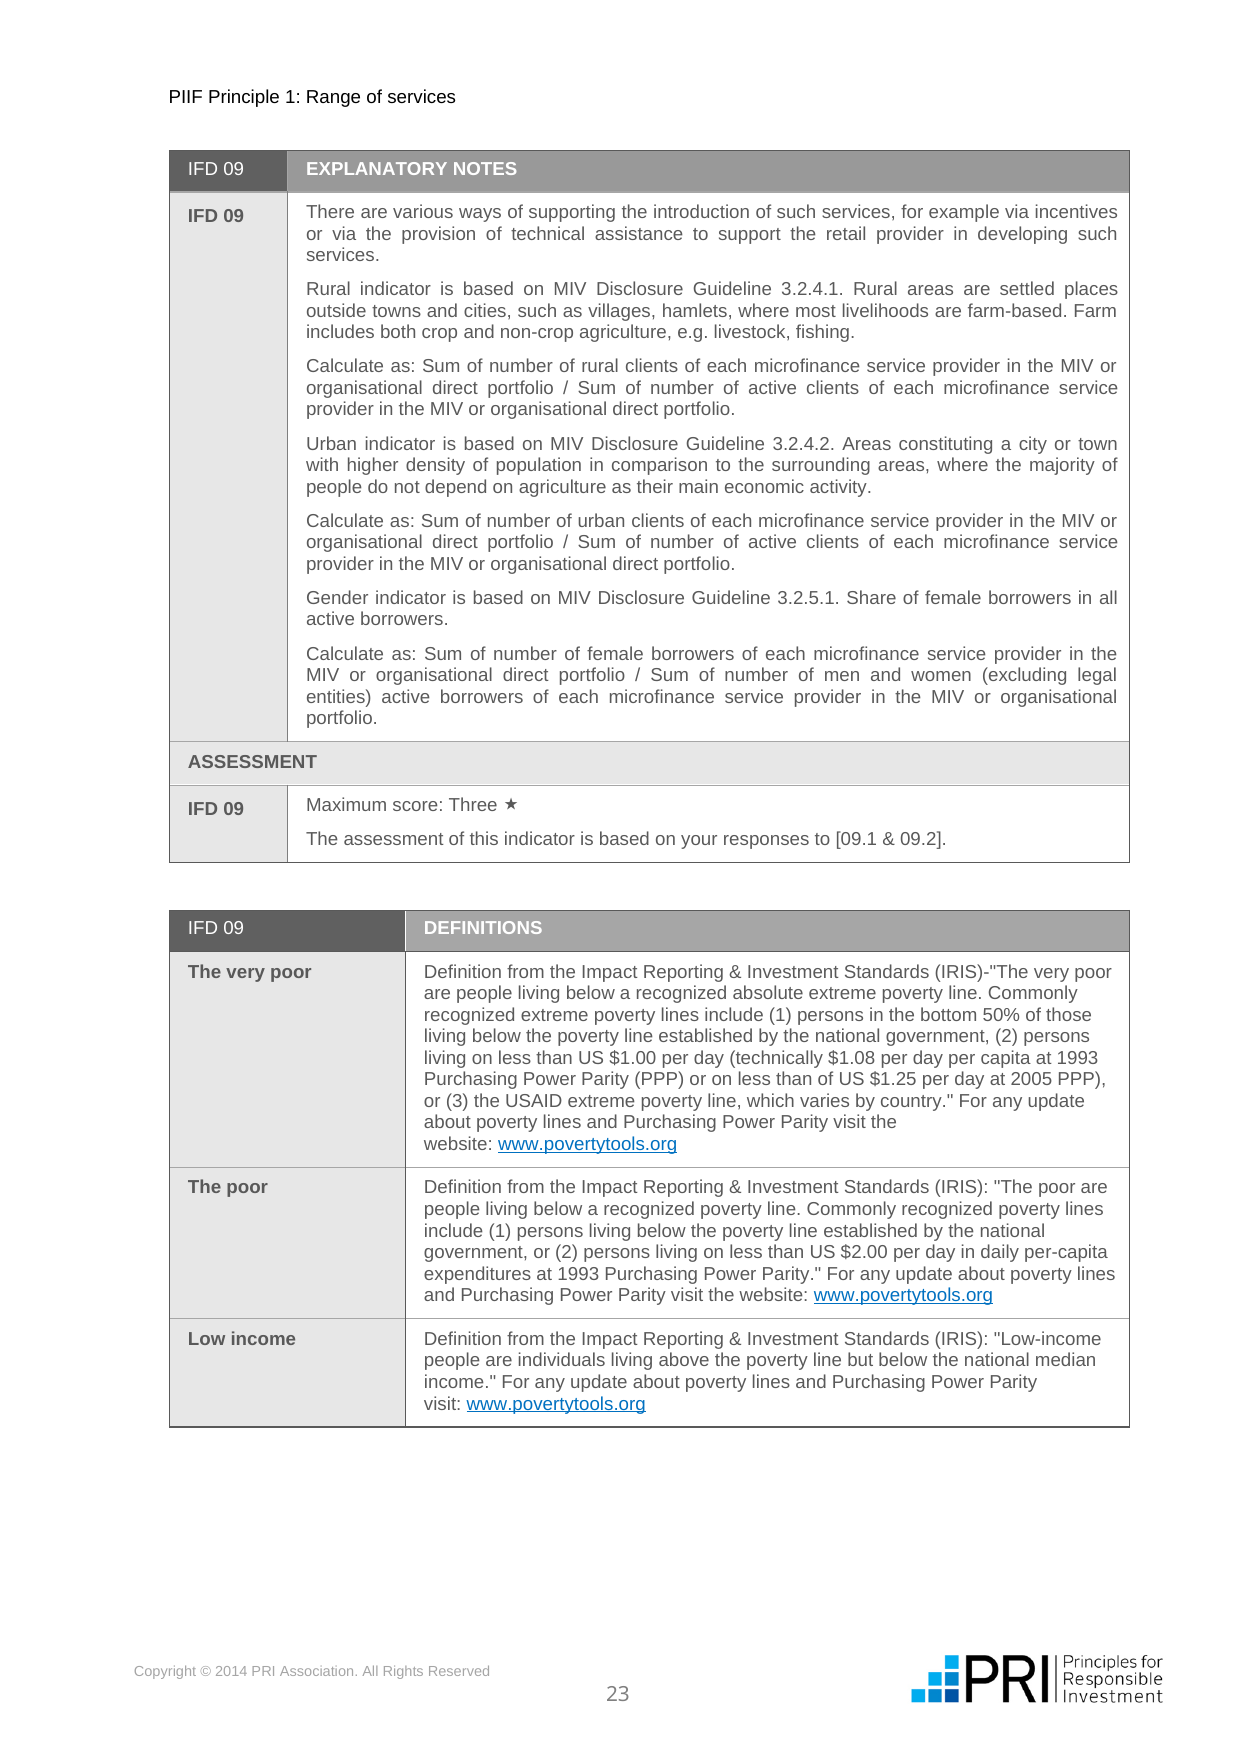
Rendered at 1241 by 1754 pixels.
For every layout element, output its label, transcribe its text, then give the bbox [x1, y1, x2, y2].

table_cell The poor [170, 1168, 405, 1318]
table_cell Maximum score: Three The assessment of this indicator is based on your responses to [09.1 & 09.2]. [288, 786, 1129, 862]
table_cell Definition from the Impact Reporting & Investment Standards (IRIS): "The poor are people living below a recognized poverty line. Commonly recognized poverty lines include (1) persons living below the poverty line established by the national government, or (2) persons living on less than US $2.00 per day in daily per-capita expenditures at 1993 Purchasing Power Parity." For any update about poverty lines and Purchasing Power Parity visit the website: www.povertytools.org [406, 1168, 1129, 1318]
picture [839, 1560, 1240, 1753]
table_cell There are various ways of supporting the introduction of such services, for example via incentives or via the provision of technical assistance to support the retail provider in developing such services. Rural indicator is based on MIV Disclosure Guideline 3.2.4.1. Rural areas are settled places outside towns and cities, such as villages, hamlets, where most livelihoods are farm-based. Farm includes both crop and non-crop agriculture, e.g. livestock, fishing. Calculate as: Sum of number of rural clients of each microfinance service provider in the MIV or organisational direct portfolio / Sum of number of active clients of each microfinance service provider in the MIV or organisational direct portfolio. Urban indicator is based on MIV Disclosure Guideline 3.2.4.2. Areas constituting a city or town with higher density of population in comparison to the surrounding areas, where the majority of people do not depend on agriculture as their main economic activity. Calculate as: Sum of number of urban clients of each microfinance service provider in the MIV or organisational direct portfolio / Sum of number of active clients of each microfinance service provider in the MIV or organisational direct portfolio. Gender indicator is based on MIV Disclosure Guideline 3.2.5.1. Share of female borrowers in all active borrowers. Calculate as: Sum of number of female borrowers of each microfinance service provider in the MIV or organisational direct portfolio / Sum of number of men and women (excluding legal entities) active borrowers of each microfinance service provider in the MIV or organisational portfolio. [288, 193, 1129, 741]
table_cell IFD 09 [170, 193, 287, 741]
table_header DEFINITIONS [406, 911, 1129, 951]
table_header IFD 09 [170, 151, 287, 191]
table_cell IFD 09 [170, 786, 287, 862]
table_cell Definition from the Impact Reporting & Investment Standards (IRIS)-"The very poor are people living below a recognized absolute extreme poverty line. Commonly recognized extreme poverty lines include (1) persons in the bottom 50% of those living below the poverty line established by the national government, (2) persons living on less than US $1.00 per day (technically $1.08 per day per capita at 1993 Purchasing Power Parity (PPP) or on less than of US $1.25 per day at 2005 PPP), or (3) the USAID extreme poverty line, which varies by country." For any update about poverty lines and Purchasing Power Parity visit the website: www.povertytools.org [406, 952, 1129, 1167]
table_cell The very poor [170, 952, 405, 1167]
table_cell ASSESSMENT [170, 742, 1129, 784]
table_cell Low income [170, 1319, 405, 1426]
table_cell Definition from the Impact Reporting & Investment Standards (IRIS): "Low-income people are individuals living above the poverty line but below the national median income." For any update about poverty lines and Purchasing Power Parity visit: www.povertytools.org [406, 1319, 1129, 1426]
table_header IFD 09 [170, 911, 405, 951]
table_header EXPLANATORY NOTES [288, 151, 1129, 191]
